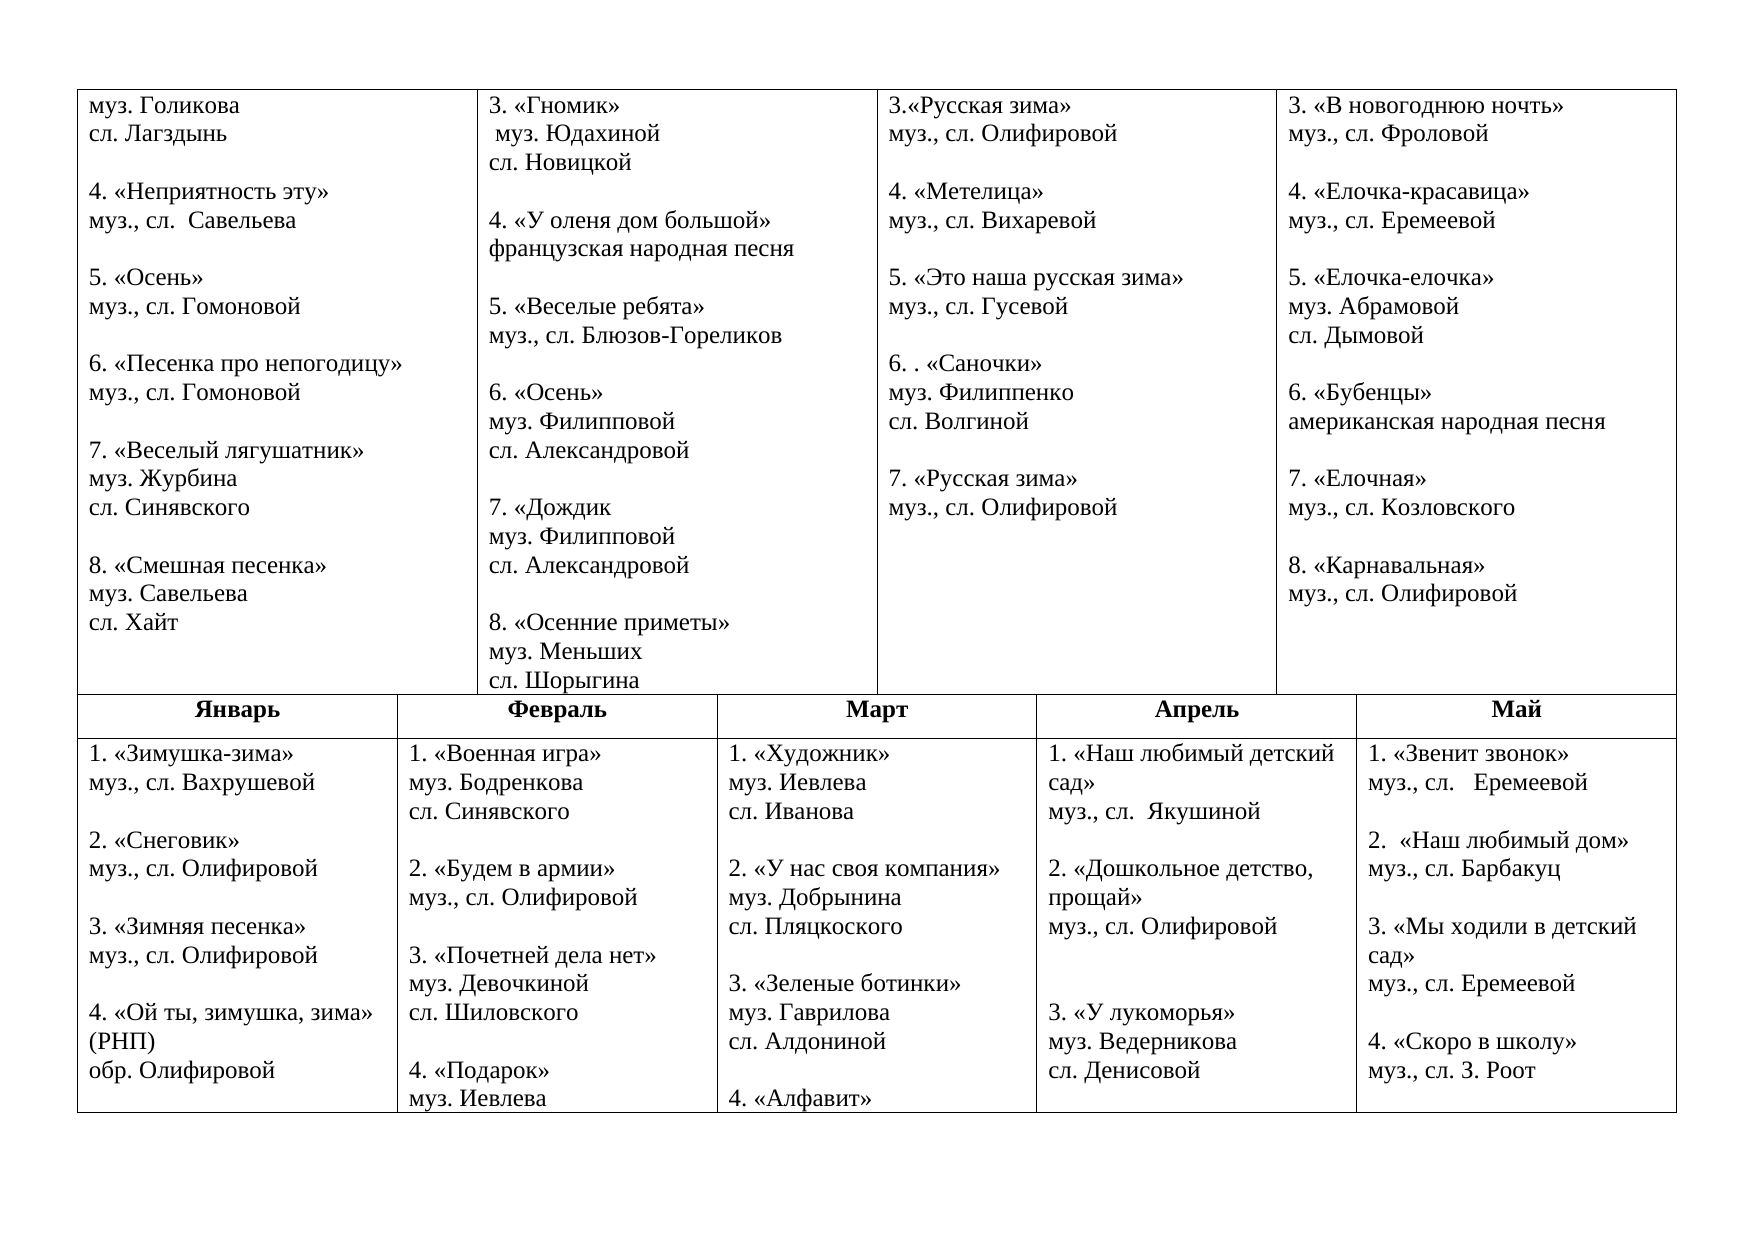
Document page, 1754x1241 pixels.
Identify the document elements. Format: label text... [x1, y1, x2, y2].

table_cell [878, 90, 1276, 693]
table_cell Февраль [398, 695, 717, 737]
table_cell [1357, 739, 1676, 1112]
table_cell Март [718, 695, 1036, 737]
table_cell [78, 90, 477, 693]
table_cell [398, 739, 717, 1112]
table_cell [478, 90, 877, 693]
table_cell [78, 739, 397, 1112]
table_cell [1037, 739, 1356, 1112]
table_cell Апрель [1037, 695, 1356, 737]
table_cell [718, 739, 1036, 1112]
table_cell Май [1357, 695, 1676, 737]
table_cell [1277, 90, 1676, 693]
table_cell Январь [78, 695, 397, 737]
